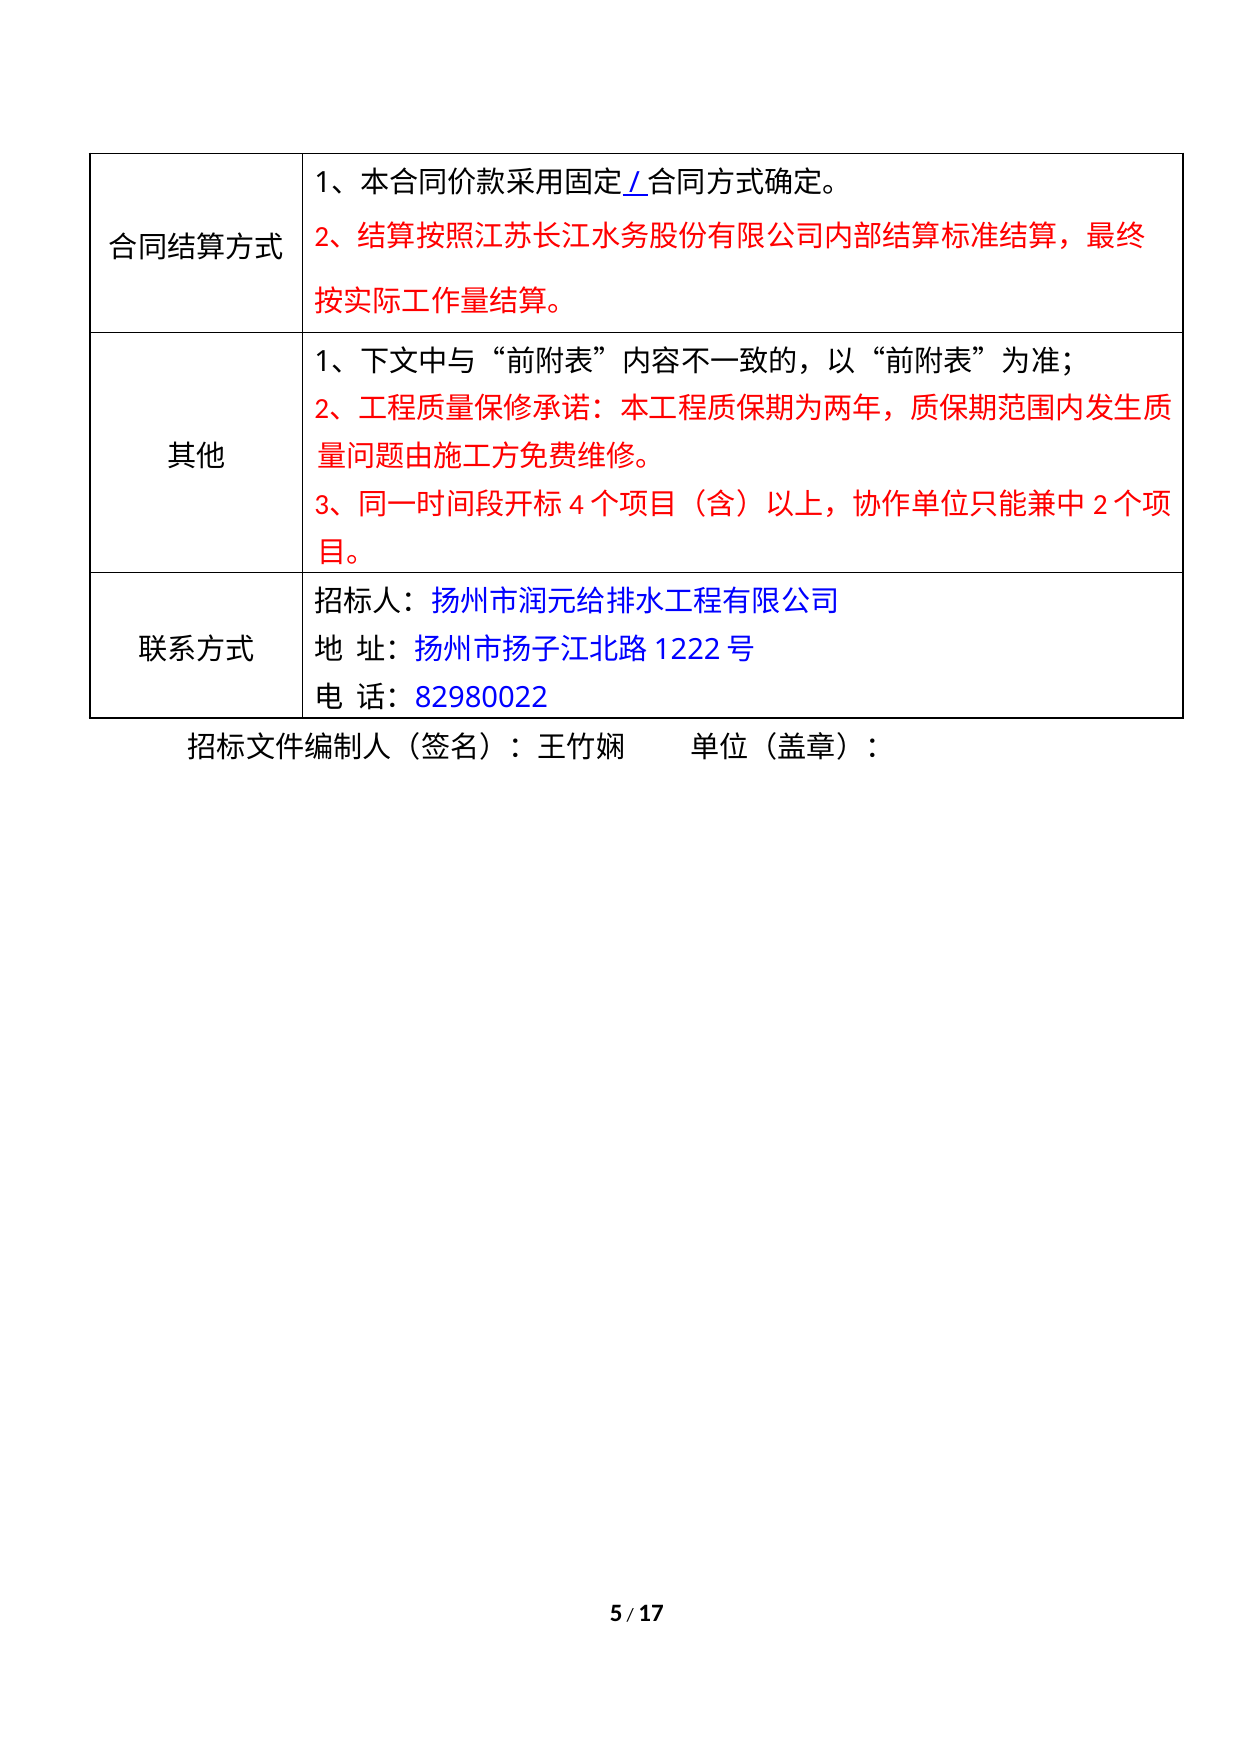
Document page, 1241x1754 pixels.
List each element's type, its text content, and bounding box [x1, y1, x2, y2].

table_cell 合同结算方式 [91, 154, 302, 332]
table_cell 联系方式 [91, 573, 302, 717]
table_cell 1、下文中与“前附表”内容不一致的，以“前附表”为准； 2、工程质量保修承诺：本工程质保期为两年，质保期范围内发生质量问题由施工方免费维修。 3、同一时间段开标4个项目（含）以上，协作单位只能兼中2个项目。 [303, 333, 1182, 572]
table_cell 1、本合同价款采用固定 / 合同方式确定。 2、结算按照江苏长江水务股份有限公司内部结算标准结算，最终按实际工作量结算。 [303, 154, 1182, 332]
table_cell 其他 [91, 333, 302, 572]
table_cell 招标人：扬州市润元给排水工程有限公司 地 址：扬州市扬子江北路1222号 电 话：82980022 [303, 573, 1182, 717]
text 招标文件编制人（签名）：王竹娴 单位（盖章）： [187, 719, 1085, 767]
